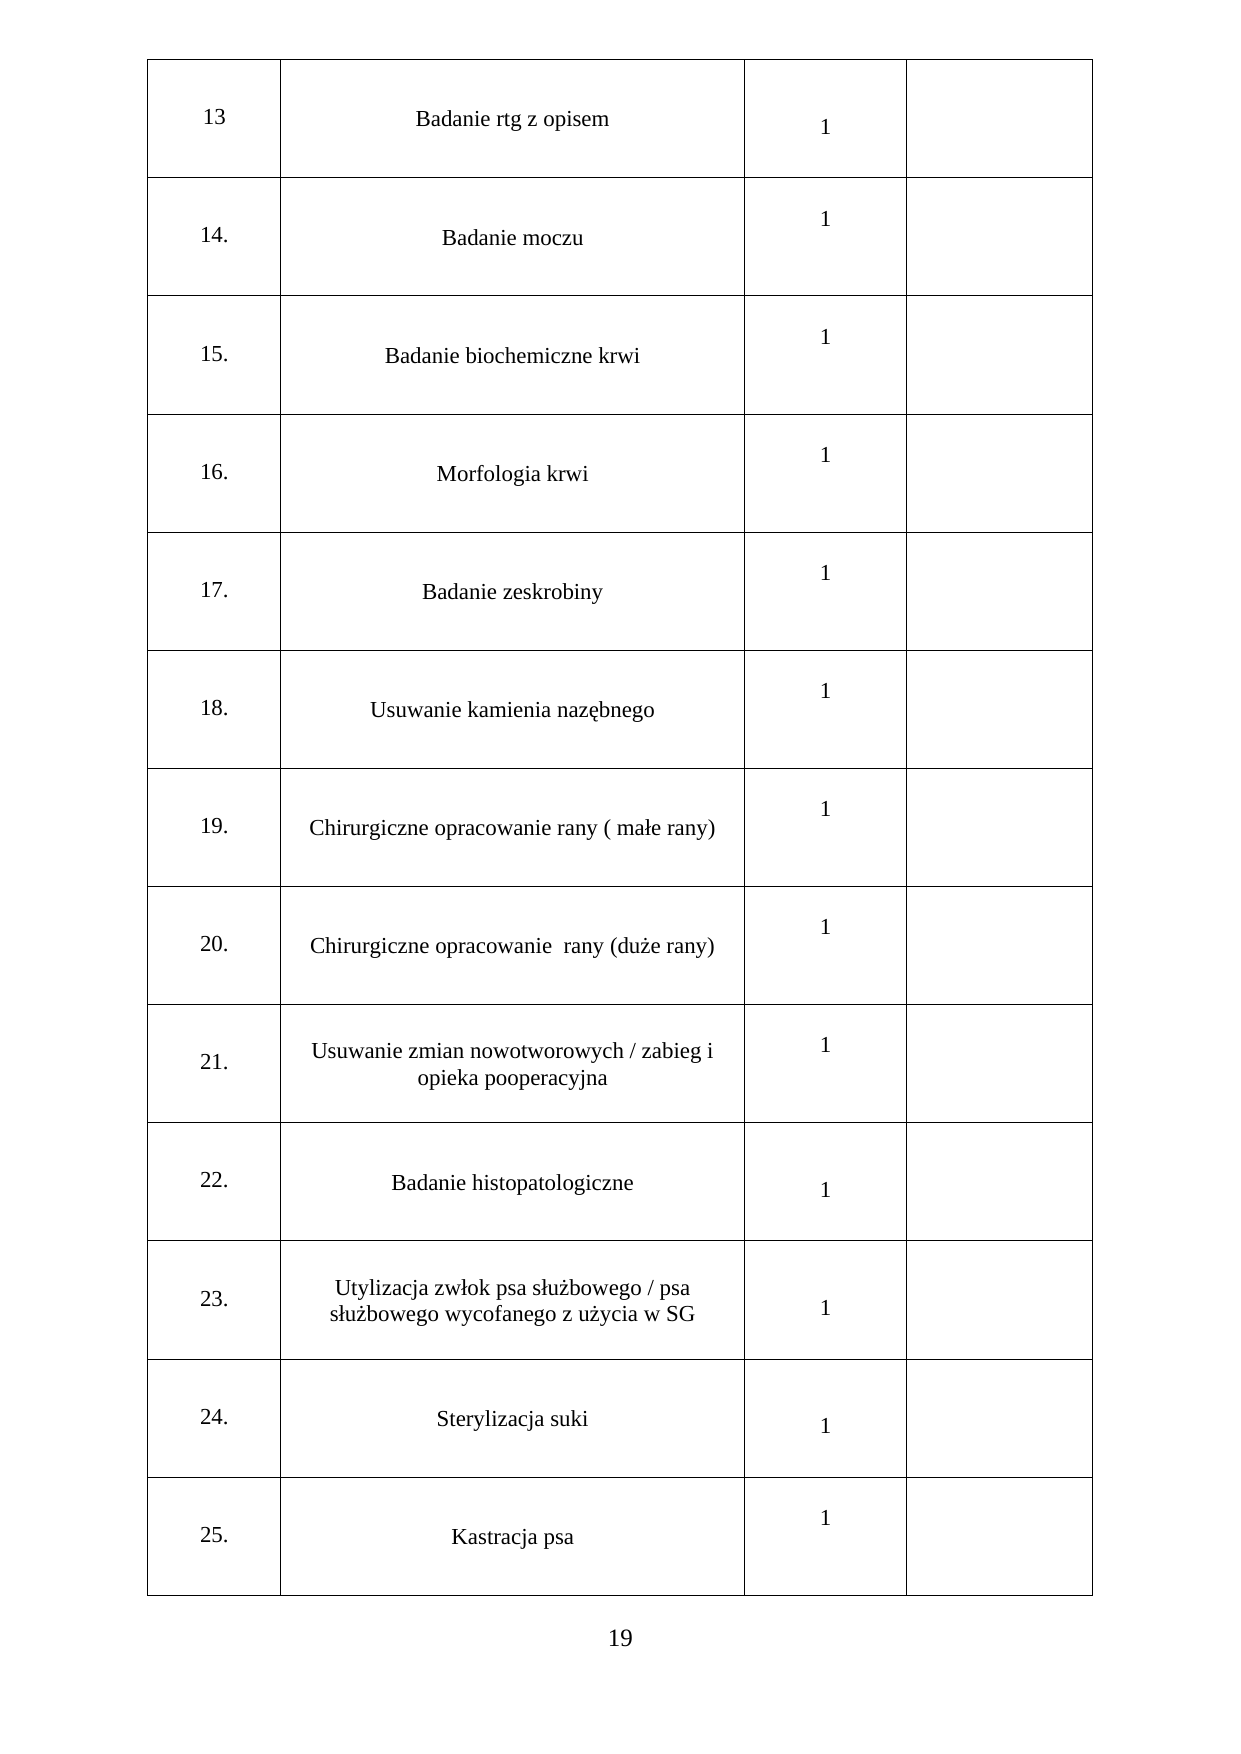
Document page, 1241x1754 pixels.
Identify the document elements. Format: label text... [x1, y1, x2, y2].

table_cell [907, 1478, 1092, 1595]
table_cell Usuwanie kamienia nazębnego [281, 651, 744, 768]
table_cell [907, 651, 1092, 768]
table_cell Badanie rtg z opisem [281, 60, 744, 177]
table_cell 1 [745, 178, 906, 295]
table_cell 1 [745, 60, 906, 177]
table_cell [907, 1241, 1092, 1358]
table_cell [907, 415, 1092, 532]
table_cell Badanie histopatologiczne [281, 1123, 744, 1240]
table_cell 16. [148, 415, 280, 532]
table_cell 24. [148, 1360, 280, 1477]
table_cell 1 [745, 1478, 906, 1595]
table_cell [907, 533, 1092, 650]
table_cell [907, 1123, 1092, 1240]
table_cell Badanie moczu [281, 178, 744, 295]
table_cell [907, 769, 1092, 886]
table_cell 20. [148, 887, 280, 1004]
table_cell 25. [148, 1478, 280, 1595]
table_cell Kastracja psa [281, 1478, 744, 1595]
table_cell Morfologia krwi [281, 415, 744, 532]
table_cell Chirurgiczne opracowanie rany ( małe rany) [281, 769, 744, 886]
table_cell 1 [745, 533, 906, 650]
table_cell 1 [745, 887, 906, 1004]
table_cell 15. [148, 296, 280, 413]
table_cell 1 [745, 1360, 906, 1477]
table_cell [907, 1005, 1092, 1122]
table_cell [907, 1360, 1092, 1477]
table_cell 1 [745, 651, 906, 768]
table_cell 22. [148, 1123, 280, 1240]
table_cell 1 [745, 1123, 906, 1240]
table_cell 14. [148, 178, 280, 295]
table_cell 18. [148, 651, 280, 768]
table_cell [907, 60, 1092, 177]
table_cell 1 [745, 415, 906, 532]
table_cell 1 [745, 296, 906, 413]
table_cell Utylizacja zwłok psa służbowego / psa służbowego wycofanego z użycia w SG [281, 1241, 744, 1358]
table_cell Sterylizacja suki [281, 1360, 744, 1477]
table_cell 19. [148, 769, 280, 886]
table_cell 17. [148, 533, 280, 650]
table_cell 1 [745, 769, 906, 886]
table_cell 1 [745, 1005, 906, 1122]
table_cell 13 [148, 60, 280, 177]
table_cell [907, 296, 1092, 413]
table_cell [907, 887, 1092, 1004]
table_cell Badanie zeskrobiny [281, 533, 744, 650]
table_cell 23. [148, 1241, 280, 1358]
table_cell [907, 178, 1092, 295]
table_cell 1 [745, 1241, 906, 1358]
table_cell Badanie biochemiczne krwi [281, 296, 744, 413]
table_cell Chirurgiczne opracowanie rany (duże rany) [281, 887, 744, 1004]
table_cell 21. [148, 1005, 280, 1122]
table_cell Usuwanie zmian nowotworowych / zabieg i opieka pooperacyjna [281, 1005, 744, 1122]
